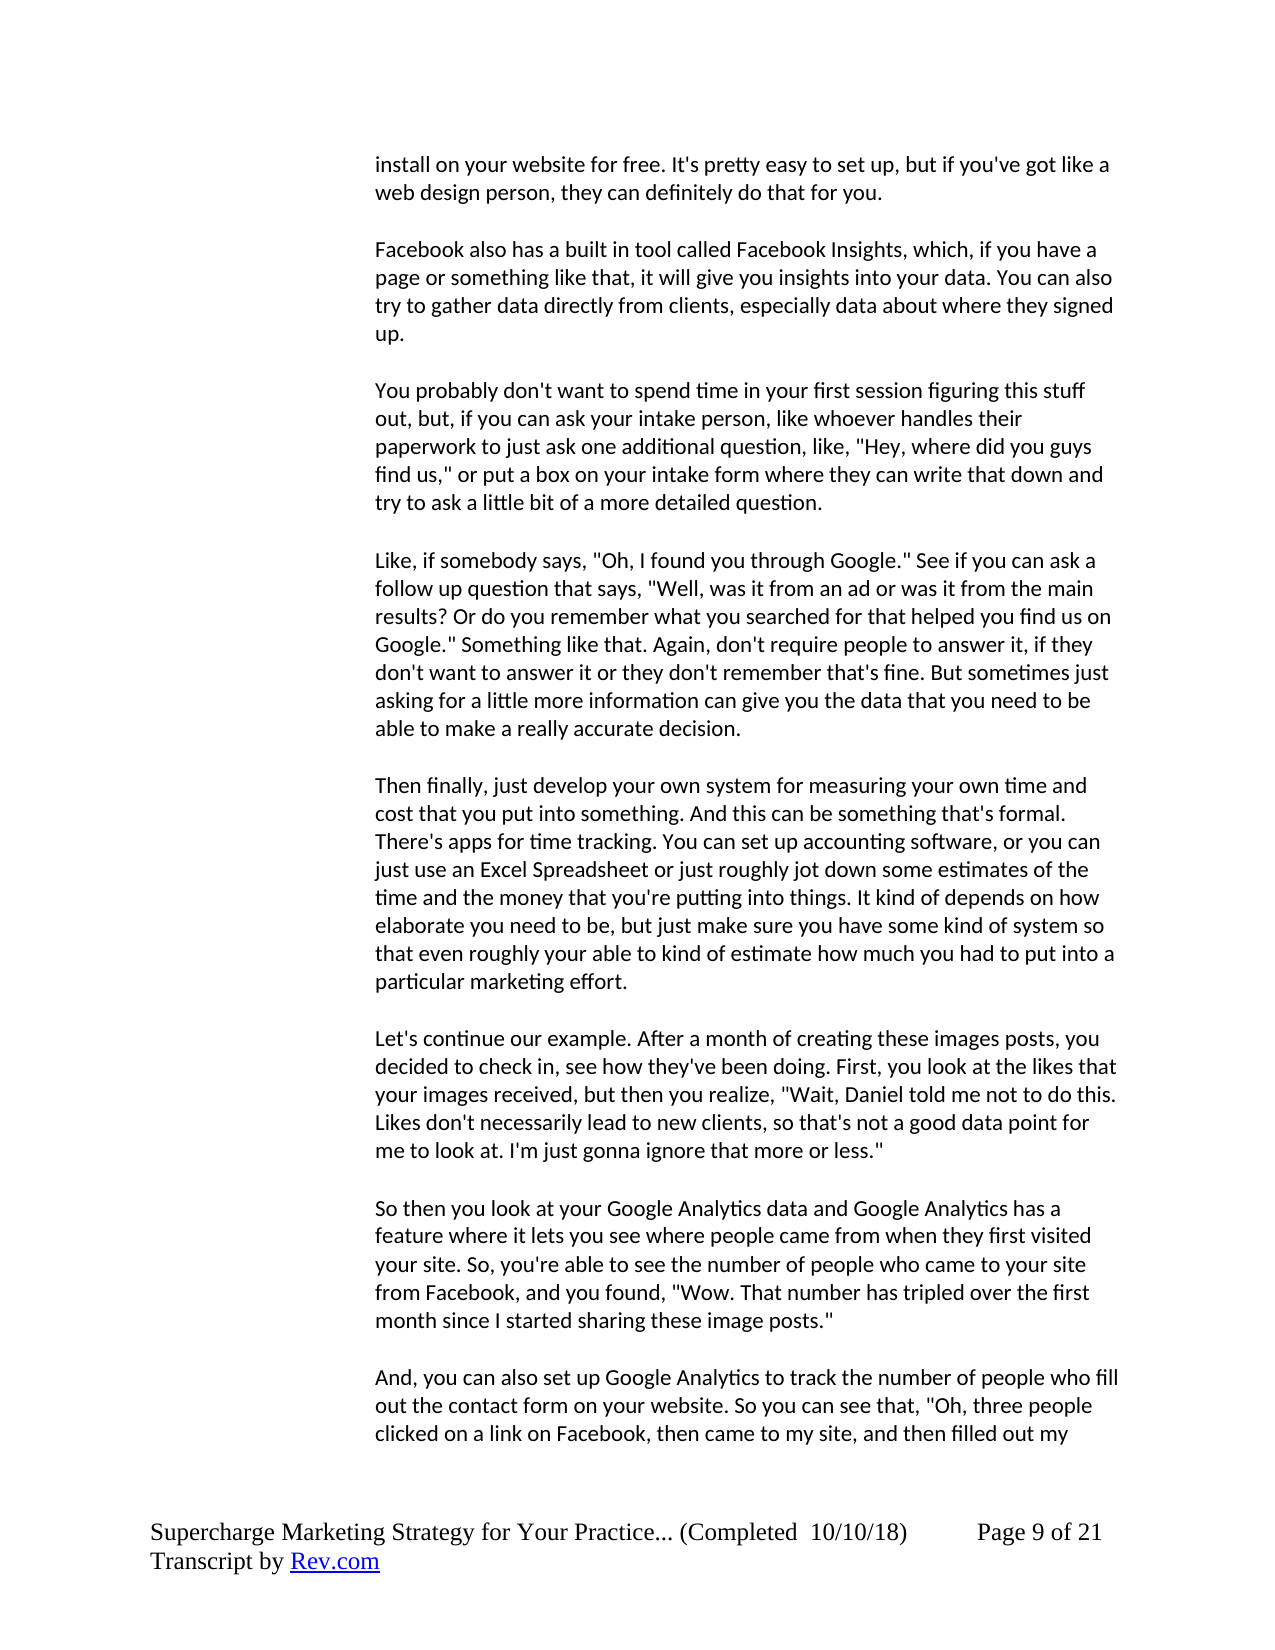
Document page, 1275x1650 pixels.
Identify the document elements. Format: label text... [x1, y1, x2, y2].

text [150, 1363, 1125, 1447]
text Then finally, just develop your own system for measuring your own time and cost that you put into something. And this can be something that's formal. There's apps for time tracking. You can set up accounting software, or you can just use an Excel Spreadsheet or just roughly jot down some estimates of the time and the money that you're putting into things. It kind of depends on how elaborate you need to be, but just make sure you have some kind of system so that even roughly your able to kind of estimate how much you had to put into a particular marketing effort. [150, 771, 1125, 995]
text Let's continue our example. After a month of creating these images posts, you decided to check in, see how they've been doing. First, you look at the likes that your images received, but then you realize, "Wait, Daniel told me not to do this. Likes don't necessarily lead to new clients, so that's not a good data point for me to look at. I'm just gonna ignore that more or less." [150, 1024, 1125, 1164]
text Facebook also has a built in tool called Facebook Insights, which, if you have a page or something like that, it will give you insights into your data. You can also try to gather data directly from clients, especially data about where they signed up. [150, 235, 1125, 347]
text So then you look at your Google Analytics data and Google Analytics has a feature where it lets you see where people came from when they first visited your site. So, you're able to see the number of people who came to your site from Facebook, and you found, "Wow. That number has tripled over the first month since I started sharing these image posts." [150, 1194, 1125, 1334]
text You probably don't want to spend time in your first session figuring this stuff out, but, if you can ask your intake person, like whoever handles their paperwork to just ask one additional question, like, "Hey, where did you guys find us," or put a box on your intake form where they can write that down and try to ask a little bit of a more detailed question. [150, 376, 1125, 517]
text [150, 150, 1125, 206]
text Like, if somebody says, "Oh, I found you through Google." See if you can ask a follow up question that says, "Well, was it from an ad or was it from the main results? Or do you remember what you searched for that helped you find us on Google." Something like that. Again, don't require people to answer it, if they don't want to answer it or they don't remember that's fine. But sometimes just asking for a little more information can give you the data that you need to be able to make a really accurate decision. [150, 546, 1125, 742]
